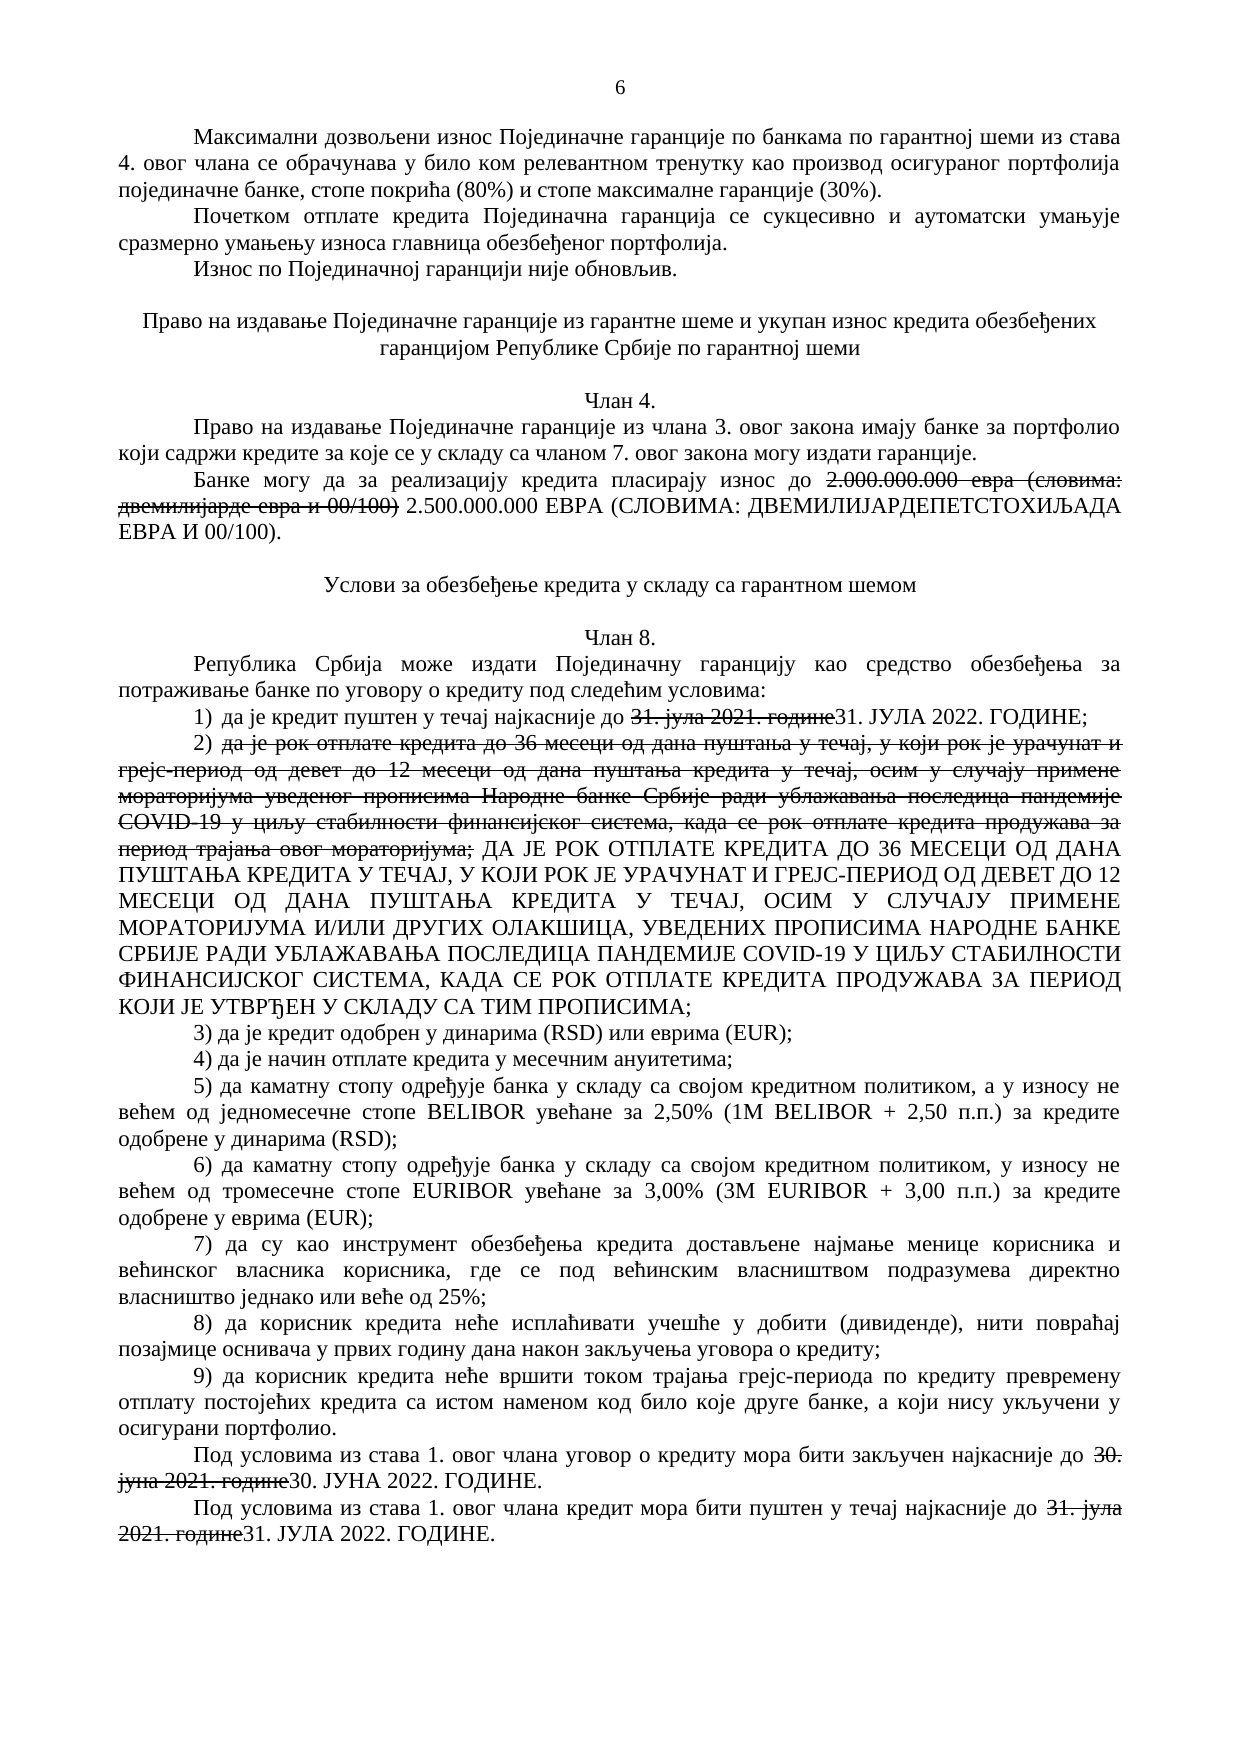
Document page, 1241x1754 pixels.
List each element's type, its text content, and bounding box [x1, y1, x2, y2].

text Република Србија може издати Појединачну гаранцију као средство обезбеђења за потраживање банке по уговору о кредиту под следећим условима: [118, 650, 1122, 703]
text Услови за обезбеђење кредита у складу са гарантном шемом [118, 571, 1122, 597]
text Под условима из става 1. овог члана уговор о кредиту мора бити закључен најкасније до 30. јуна 2021. године30. ЈУНА 2022. ГОДИНЕ. [118, 1441, 1122, 1493]
text 5) да каматну стопу одређује банка у складу са својом кредитном политиком, а у износу не већем од једномесечне стопе BELIBOR увећане за 2,50% (1M BELIBOR + 2,50 п.п.) за кредите одобрене у динарима (RSD); [118, 1072, 1122, 1151]
text Право на издавање Појединачне гаранције из члана 3. овог закона имају банке за портфолио који садржи кредите за које се у складу са чланом 7. овог закона могу издати гаранције. [118, 413, 1122, 466]
text Банке могу да за реализацију кредита пласирају износ до 2.000.000.000 евра (словима: двемилијарде евра и 00/100) 2.500.000.000 ЕВРА (СЛОВИМА: ДВЕМИЛИЈАРДЕПЕТСТОХИЉАДА ЕВРА И 00/100). [118, 466, 1122, 545]
text Под условима из става 1. овог члана кредит мора бити пуштен у течај најкасније до 31. јула 2021. године31. ЈУЛА 2022. ГОДИНЕ. [118, 1493, 1122, 1546]
text Максимални дозвољени износ Појединачне гаранције по банкама по гарантној шеми из става 4. овог члана се обрачунава у било ком релевантном тренутку као производ осигураног портфолија појединачне банке, стопе покрића (80%) и стопе максималне гаранције (30%). [118, 123, 1122, 202]
text 8) да корисник кредита неће исплаћивати учешће у добити (дивиденде), нити повраћај позајмице оснивача у првих годину дана након закључења уговора о кредиту; [118, 1309, 1122, 1362]
text 4) да је начин отплате кредита у месечним ануитетима; [118, 1046, 1122, 1072]
text 6) да каматну стопу одређује банка у складу са својом кредитном политиком, у износу не већем од тромесечне стопе EURIBOR увећане за 3,00% (3M EURIBOR + 3,00 п.п.) за кредите одобрене у еврима (EUR); [118, 1151, 1122, 1230]
text Члан 4. [118, 387, 1122, 413]
text 9) да корисник кредита неће вршити током трајања грејс-периода по кредиту превремену отплату постојећих кредита са истом наменом код било које друге банке, а који нису укључени у осигурани портфолио. [118, 1362, 1122, 1441]
list да је кредит пуштен у течај најкасније до 31. јула 2021. године31. ЈУЛА 2022. ГОДИНЕ; [118, 703, 1122, 729]
text Право на издавање Појединачне гаранције из гарантне шеме и укупан износ кредита обезбеђених гаранцијом Републике Србије по гарантној шеми [118, 308, 1122, 360]
text Члан 8. [118, 624, 1122, 650]
text Износ по Појединачној гаранцији није обновљив. [118, 255, 1122, 281]
list да је рок отплате кредита до 36 месеци од дана пуштања у течај, у који рок је урачунат и грејс-период од девет до 12 месеци од дана пуштања кредита у течај, осим у случају примене мораторијума уведеног прописима Народне банке Србије ради ублажавања последица пандемије COVID-19 у циљу стабилности финансијског система, када се рок отплате кредита продужава за период трајања овог мораторијума; ДА ЈЕ РOК ОТПЛАТЕ КРEДИТA ДО 36 МЕСЕЦИ ОД ДАНА ПУШТАЊА КРЕДИТА У ТЕЧАЈ, У КОЈИ РОК ЈЕ УРАЧУНАТ И ГРЕЈС-ПЕРИОД ОД ДEВEТ ДO 12 МEСEЦИ ОД ДАНА ПУШТАЊА КРЕДИТА У ТЕЧАЈ, OСИМ У СЛУЧAJУ ПРИМEНE МOРAТOРИJУМA И/ИЛИ ДРУГИХ ОЛАКШИЦА, УВEДEНИХ ПРOПИСИМA НAРOДНE БAНКE СРБИJE РAДИ УБЛAЖAВAЊA ПOСЛEДИЦA ПAНДEМИJE COVID-19 У ЦИЉУ СТAБИЛНOСТИ ФИНAНСИJСКOГ СИСТEМA, КAДA СE РOК OТПЛAТE КРEДИТA ПРOДУЖAВA ЗA ПEРИOД КОЈИ ЈЕ УТВРЂЕН У СКЛАДУ СА ТИМ ПРОПИСИМА; [118, 798, 1122, 1019]
list да је рок отплате кредита до 36 месеци од дана пуштања у течај, у који рок је урачунат и грејс-период од девет до 12 месеци од дана пуштања кредита у течај, осим у случају примене мораторијума уведеног прописима Народне банке Србије ради ублажавања последица пандемије COVID-19 у циљу стабилности финансијског система, када се рок отплате кредита продужава за период трајања овог мораторијума; ДА ЈЕ РOК ОТПЛАТЕ КРEДИТA ДО 36 МЕСЕЦИ ОД ДАНА ПУШТАЊА КРЕДИТА У ТЕЧАЈ, У КОЈИ РОК ЈЕ УРАЧУНАТ И ГРЕЈС-ПЕРИОД ОД ДEВEТ ДO 12 МEСEЦИ ОД ДАНА ПУШТАЊА КРЕДИТА У ТЕЧАЈ, OСИМ У СЛУЧAJУ ПРИМEНE МOРAТOРИJУМA И/ИЛИ ДРУГИХ ОЛАКШИЦА, УВEДEНИХ ПРOПИСИМA НAРOДНE БAНКE СРБИJE РAДИ УБЛAЖAВAЊA ПOСЛEДИЦA ПAНДEМИJE COVID-19 У ЦИЉУ СТAБИЛНOСТИ ФИНAНСИJСКOГ СИСТEМA, КAДA СE РOК OТПЛAТE КРEДИТA ПРOДУЖAВA ЗA ПEРИOД КОЈИ ЈЕ УТВРЂЕН У СКЛАДУ СА ТИМ ПРОПИСИМА; [118, 729, 1122, 796]
text 3) да је кредит одобрен у динарима (RSD) или еврима (EUR); [118, 1019, 1122, 1046]
text Почетком отплате кредита Појединачна гаранција се сукцесивно и аутоматски умањује сразмерно умањењу износа главница обезбеђеног портфолија. [118, 202, 1122, 255]
text 7) да су као инструмент обезбеђења кредита достављене најмање менице корисника и већинског власника корисника, где се под већинским власништвом подразумева директно власништво једнако или веће од 25%; [118, 1230, 1122, 1309]
